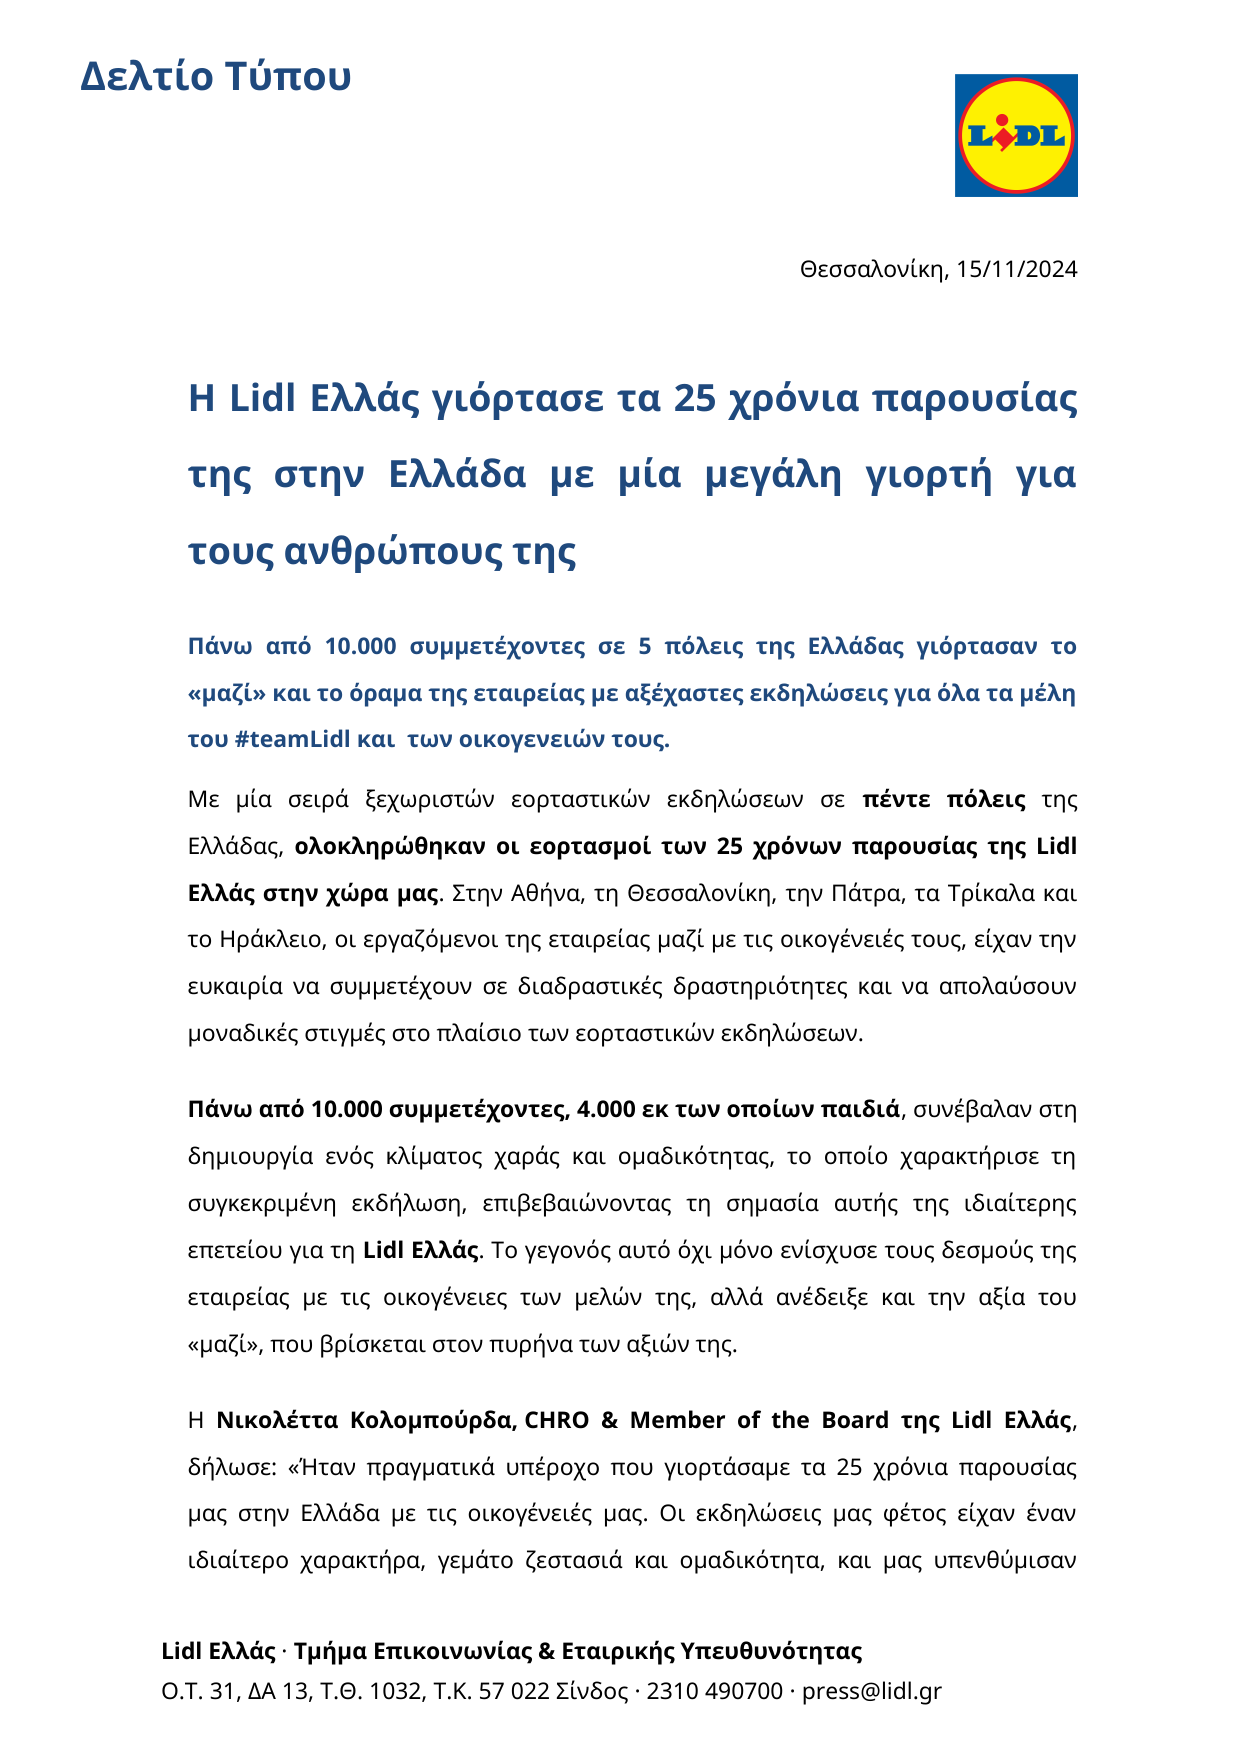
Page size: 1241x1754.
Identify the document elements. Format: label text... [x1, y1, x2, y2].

picture [954, 73, 1078, 198]
text Η Lidl Ελλάς γιόρτασε τα 25 χρόνια παρουσίας της στην Ελλάδα με μία μεγάλη γιορτή για τους ανθρώπους της [187, 371, 1078, 575]
text Πάνω από 10.000 συμμετέχοντες σε 5 πόλεις της Ελλάδας γιόρτασαν το «μαζί» και το όραμα της εταιρείας με αξέχαστες εκδηλώσεις για όλα τα μέλη του #teamLidl και των οικογενειών τους. [187, 630, 1078, 755]
text Θεσσαλονίκη, 15/11/2024 [187, 253, 1078, 284]
text Πάνω από 10.000 συμμετέχοντες, 4.000 εκ των οποίων παιδιά, συνέβαλαν στη δημιουργία ενός κλίματος χαράς και ομαδικότητας, το οποίο χαρακτήρισε τη συγκεκριμένη εκδήλωση, επιβεβαιώνοντας τη σημασία αυτής της ιδιαίτερης επετείου για τη Lidl Ελλάς. Το γεγονός αυτό όχι μόνο ενίσχυσε τους δεσμούς της εταιρείας με τις οικογένειες των μελών της, αλλά ανέδειξε και την αξία του «μαζί», που βρίσκεται στον πυρήνα των αξιών της. [187, 1093, 1078, 1359]
text Με μία σειρά ξεχωριστών εορταστικών εκδηλώσεων σε πέντε πόλεις της Ελλάδας, ολοκληρώθηκαν οι εορτασμοί των 25 χρόνων παρουσίας της Lidl Ελλάς στην χώρα μας. Στην Αθήνα, τη Θεσσαλονίκη, την Πάτρα, τα Τρίκαλα και το Ηράκλειο, οι εργαζόμενοι της εταιρείας μαζί με τις οικογένειές τους, είχαν την ευκαιρία να συμμετέχουν σε διαδραστικές δραστηριότητες και να απολαύσουν μοναδικές στιγμές στο πλαίσιο των εορταστικών εκδηλώσεων. [187, 783, 1078, 1048]
